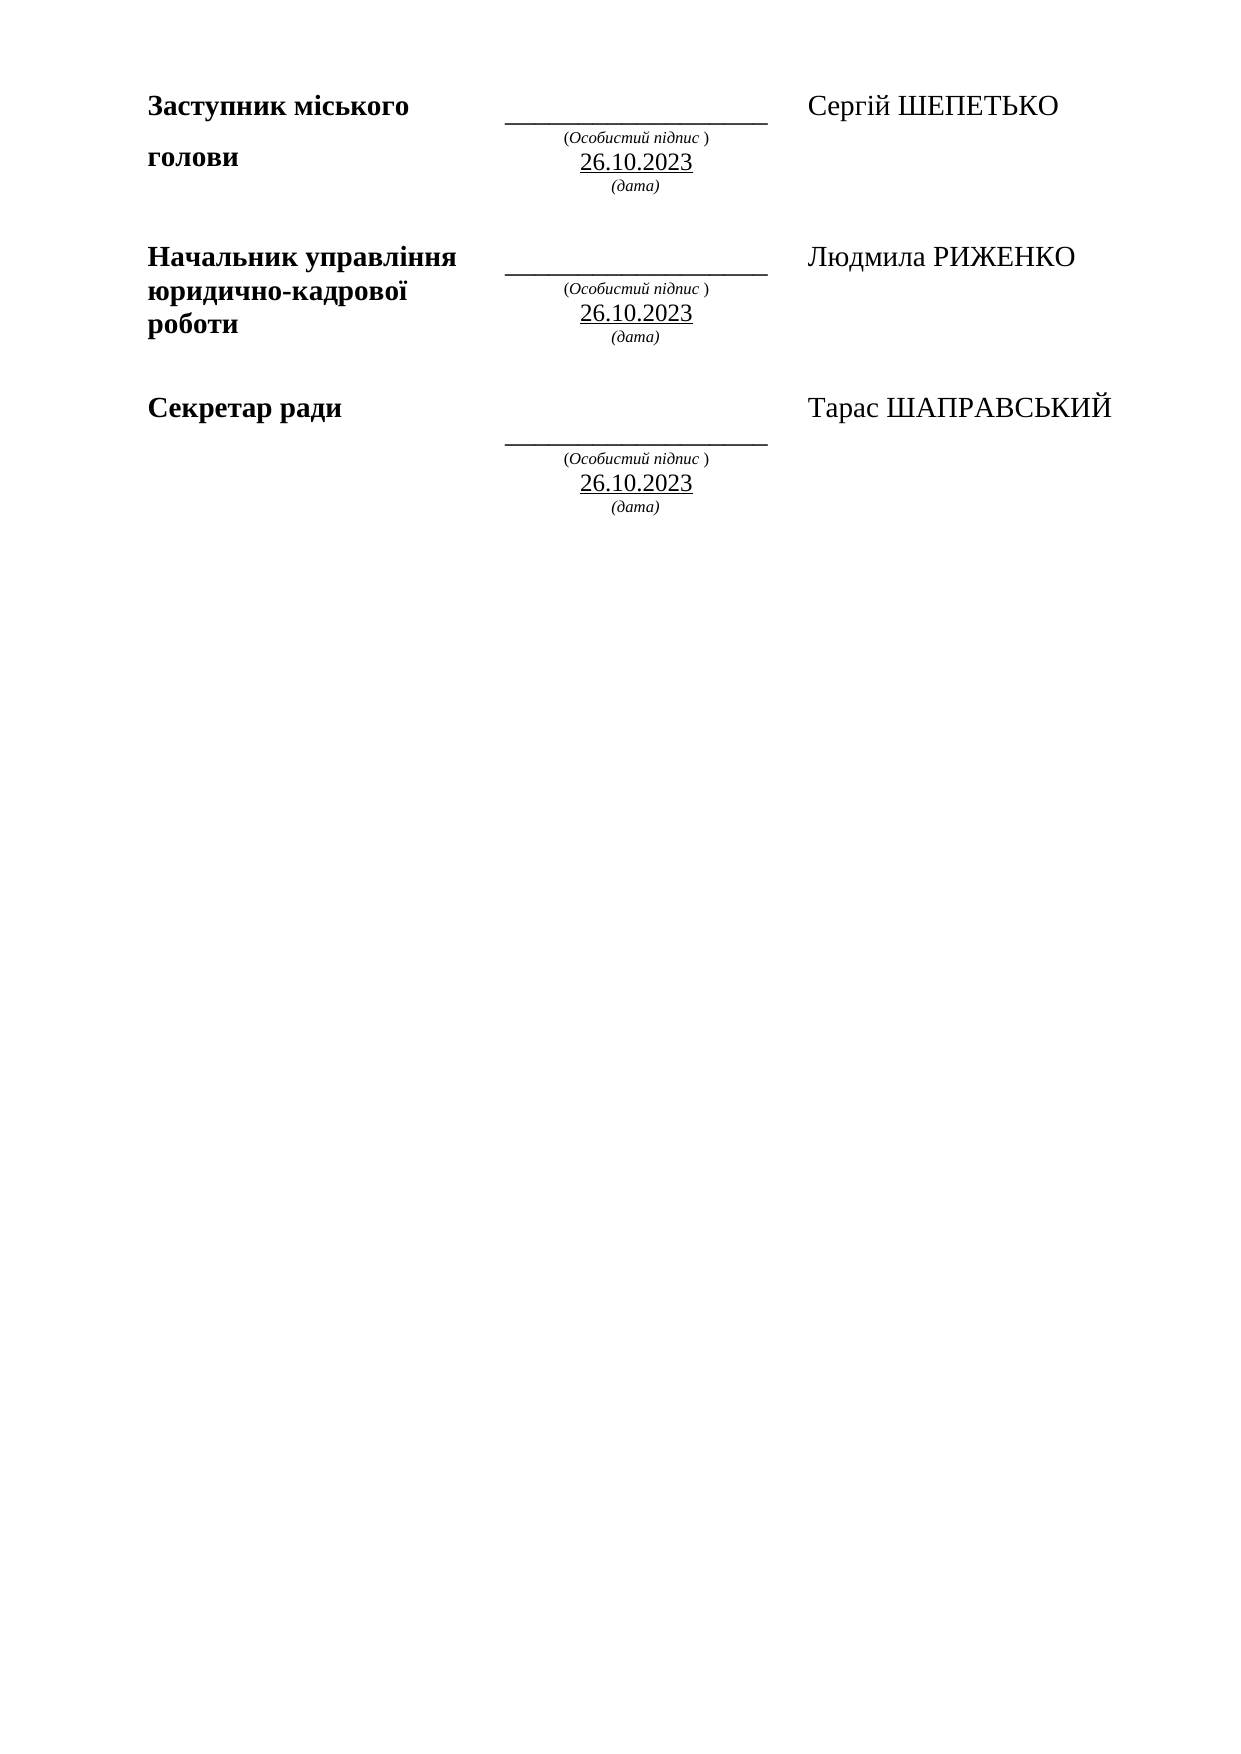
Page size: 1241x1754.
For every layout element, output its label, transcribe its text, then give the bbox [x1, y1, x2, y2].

table_cell Тарас ШАПРАВСЬКИЙ [796, 390, 1163, 541]
table_header __________________ (Особистий підпис ) 26.10.2023 (дата) [476, 89, 796, 239]
table_header Заступник міського голови [136, 89, 476, 239]
table_header Сергій ШЕПЕТЬКО [796, 89, 1163, 239]
table_cell __________________ (Особистий підпис ) 26.10.2023 (дата) [476, 390, 796, 541]
table_cell Начальник управління юридично-кадрової роботи [136, 239, 476, 390]
table_cell Людмила РИЖЕНКО [796, 239, 1163, 390]
table_cell __________________ (Особистий підпис ) 26.10.2023 (дата) [476, 239, 796, 390]
table_cell Секретар ради [136, 390, 476, 541]
